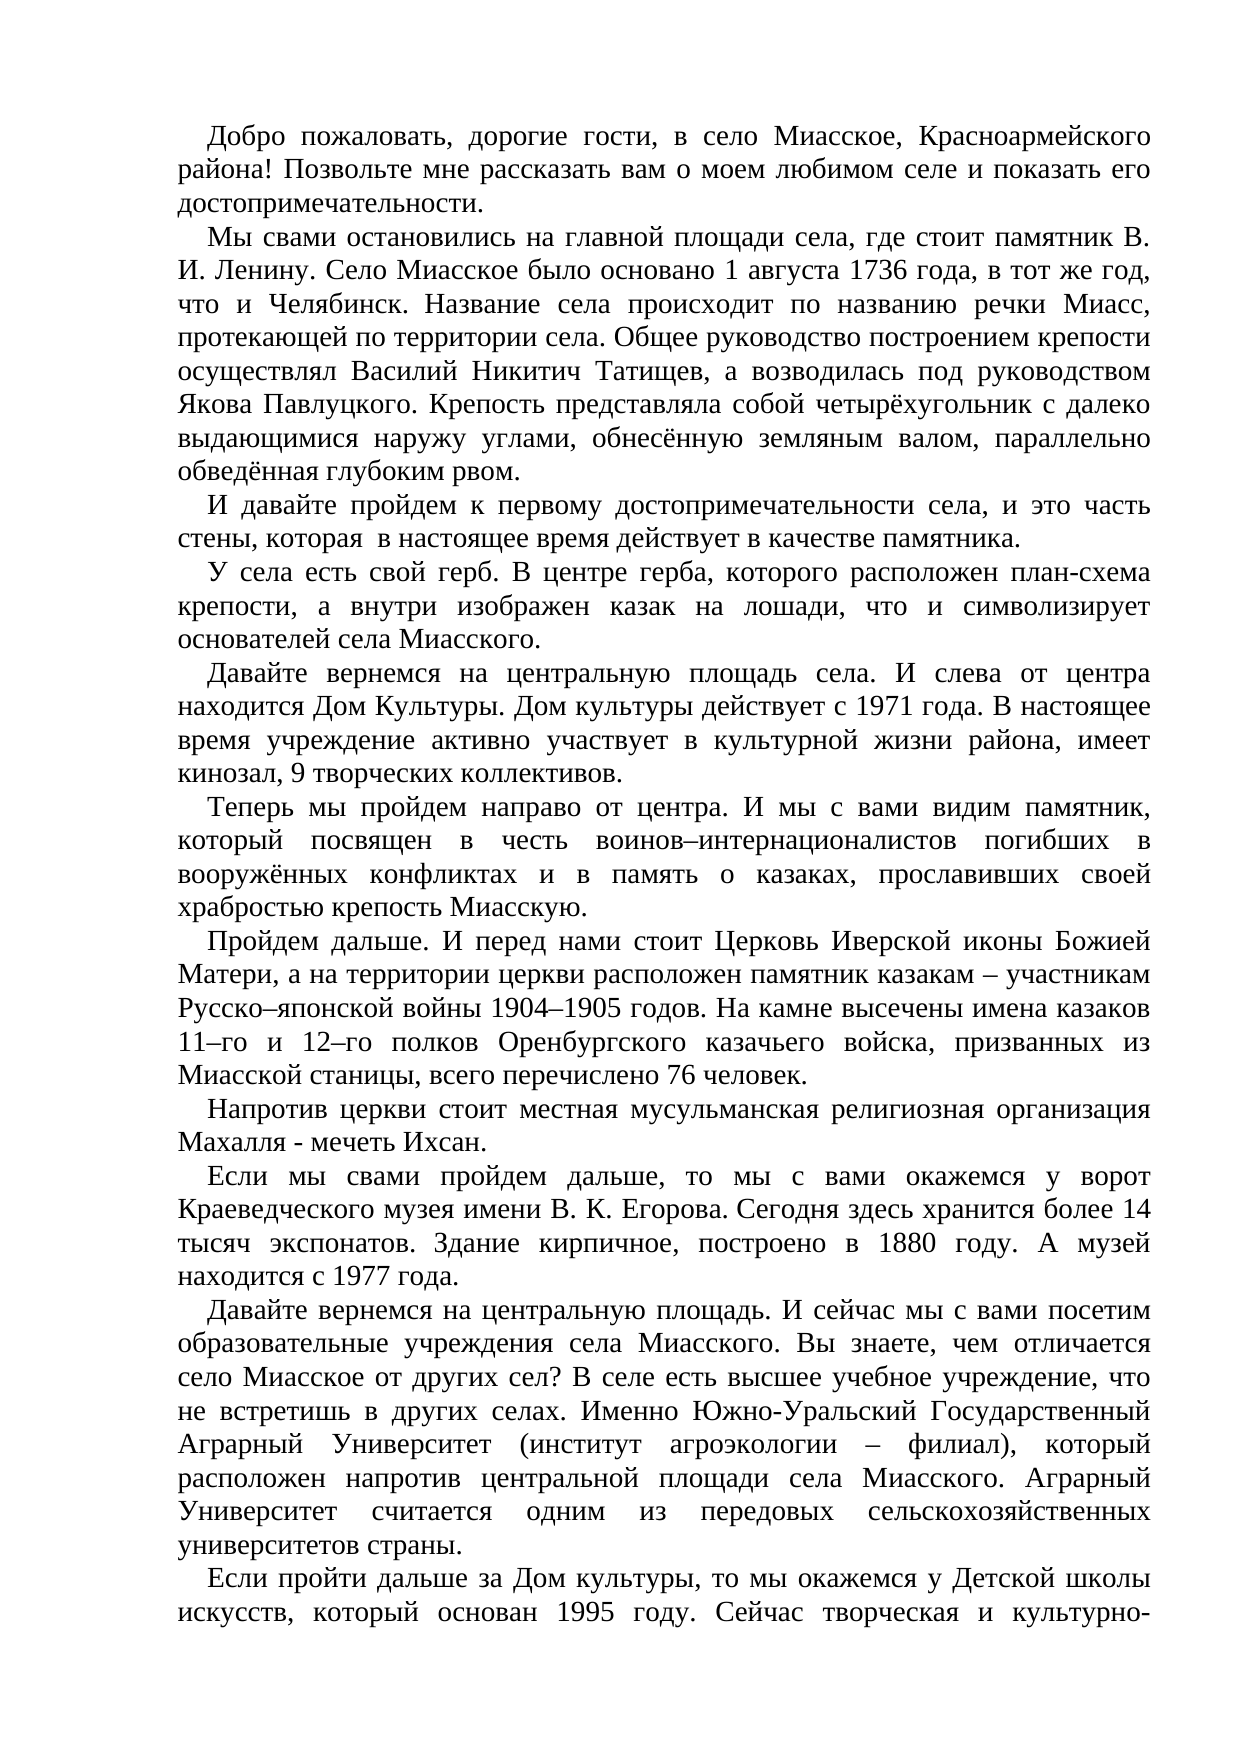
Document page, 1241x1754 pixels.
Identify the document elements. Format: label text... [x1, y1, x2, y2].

text Напротив церкви стоит местная мусульманская религиозная организация Махалля - мечеть Ихсан. [177, 1091, 1152, 1158]
text У села есть свой герб. В центре герба, которого расположен план-схема крепости, а внутри изображен казак на лошади, что и символизирует основателей села Миасского. [177, 554, 1152, 655]
text И давайте пройдем к первому достопримечательности села, и это часть стены, которая в настоящее время действует в качестве памятника. [177, 487, 1152, 554]
text Пройдем дальше. И перед нами стоит Церковь Иверской иконы Божией Матери, а на территории церкви расположен памятник казакам – участникам Русско–японской войны 1904–1905 годов. На камне высечены имена казаков 11–го и 12–го полков Оренбургского казачьего войска, призванных из Миасской станицы, всего перечислено 76 человек. [177, 923, 1152, 1091]
text Давайте вернемся на центральную площадь села. И слева от центра находится Дом Культуры. Дом культуры действует с 1971 года. В настоящее время учреждение активно участвует в культурной жизни района, имеет кинозал, 9 творческих коллективов. [177, 655, 1152, 789]
text Мы свами остановились на главной площади села, где стоит памятник В. И. Ленину. Село Миасское было основано 1 августа 1736 года, в тот же год, что и Челябинск. Название села происходит по названию речки Миасс, протекающей по территории села. Общее руководство построением крепости осуществлял Василий Никитич Татищев, а возводилась под руководством Якова Павлуцкого. Крепость представляла собой четырёхугольник с далеко выдающимися наружу углами, обнесённую земляным валом, параллельно обведённая глубоким рвом. [177, 219, 1152, 487]
text Добро пожаловать, дорогие гости, в село Миасское, Красноармейского района! Позвольте мне рассказать вам о моем любимом селе и показать его достопримечательности. [177, 118, 1152, 219]
text Теперь мы пройдем направо от центра. И мы с вами видим памятник, который посвящен в честь воинов–интернационалистов погибших в вооружённых конфликтах и в память о казаках, прославивших своей храбростью крепость Миасскую. [177, 789, 1152, 923]
text Если мы свами пройдем дальше, то мы с вами окажемся у ворот Краеведческого музея имени В. К. Егорова. Сегодня здесь хранится более 14 тысяч экспонатов. Здание кирпичное, построено в 1880 году. А музей находится с 1977 года. [177, 1158, 1152, 1292]
text Давайте вернемся на центральную площадь. И сейчас мы с вами посетим образовательные учреждения села Миасского. Вы знаете, чем отличается село Миасское от других сел? В селе есть высшее учебное учреждение, что не встретишь в других селах. Именно Южно-Уральский Государственный Аграрный Университет (институт агроэкологии – филиал), который расположен напротив центральной площади села Миасского. Аграрный Университет считается одним из передовых сельскохозяйственных университетов страны. [177, 1292, 1152, 1560]
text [177, 1560, 1152, 1627]
